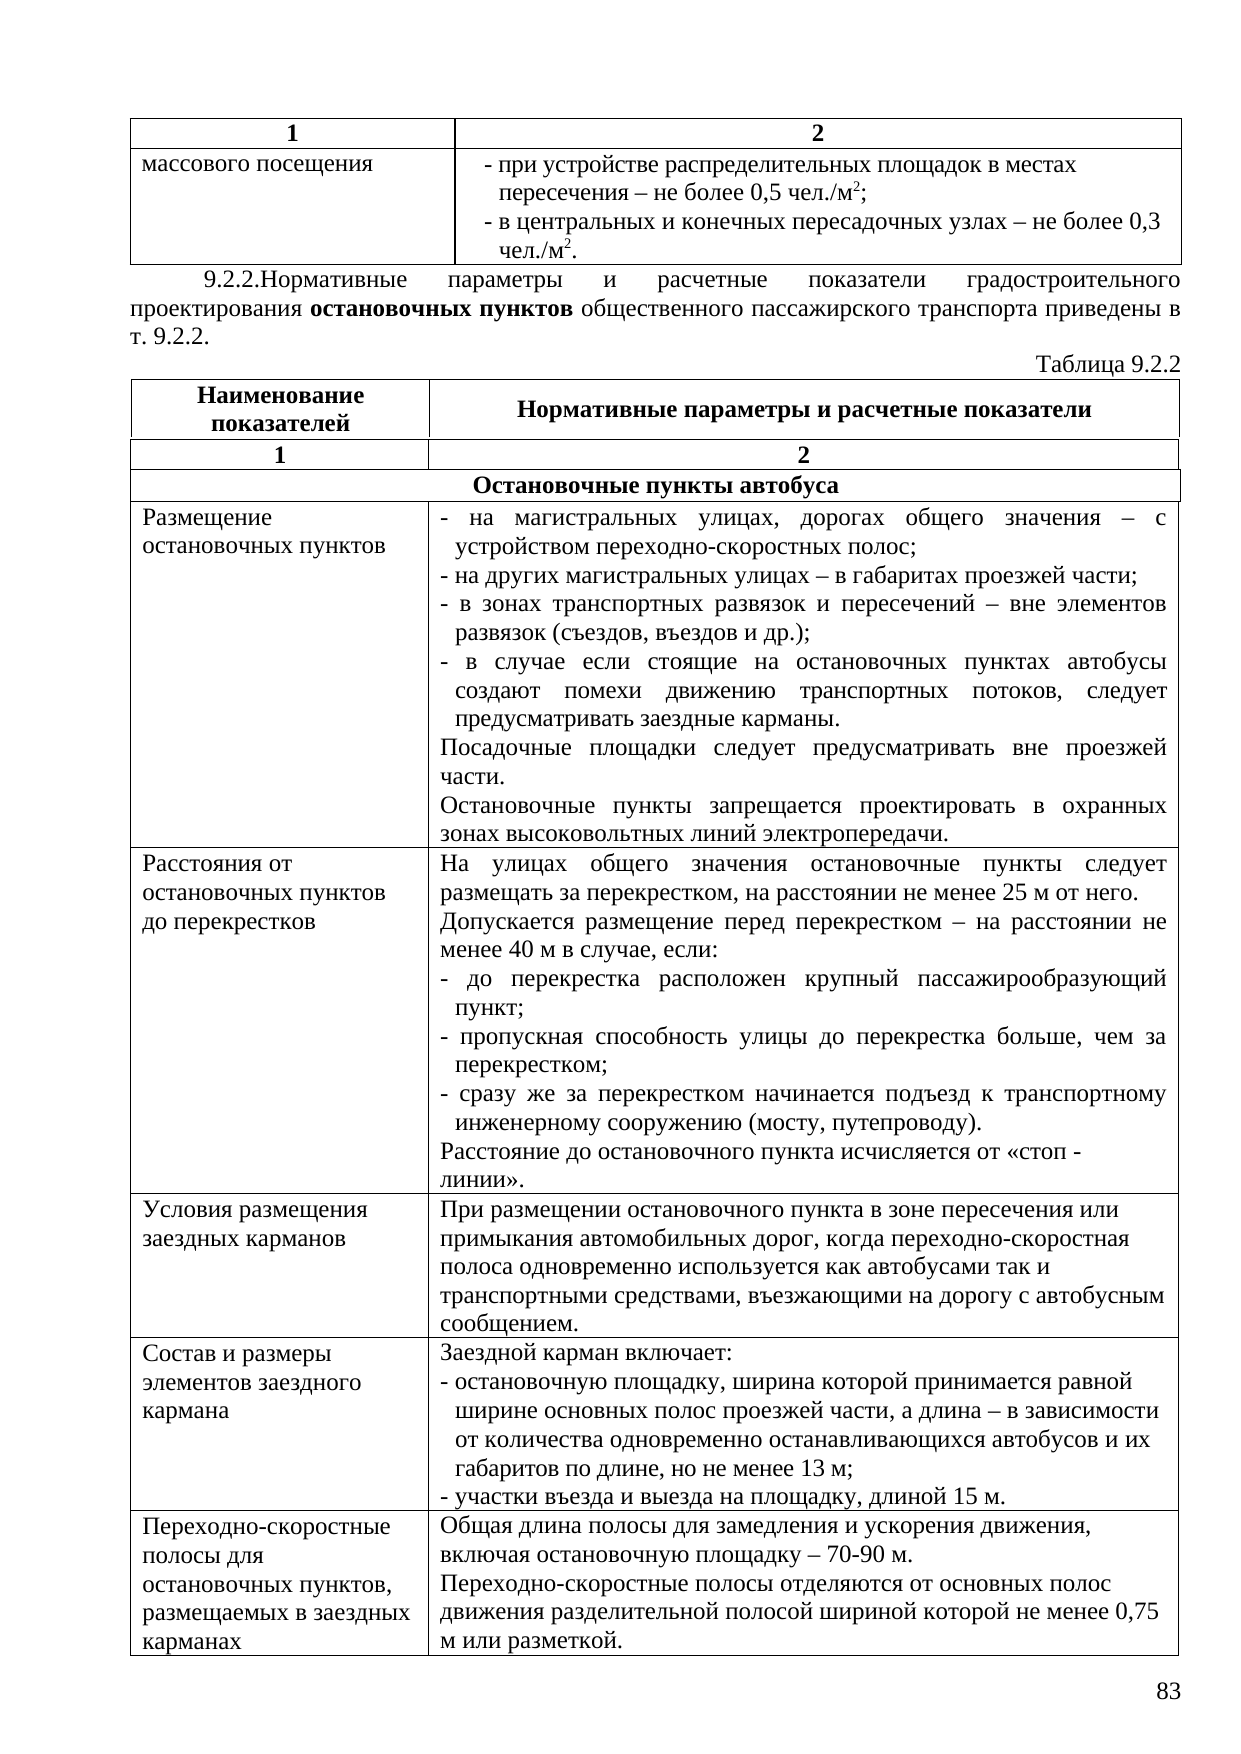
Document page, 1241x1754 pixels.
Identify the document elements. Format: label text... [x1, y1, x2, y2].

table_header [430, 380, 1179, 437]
text 9.2.2.Нормативные параметры и расчетные показатели градостроительного проектирования остановочных пунктов общественного пассажирского транспорта приведены в т. 9.2.2. [130, 265, 1181, 350]
text Таблица 9.2.2 [130, 350, 1181, 379]
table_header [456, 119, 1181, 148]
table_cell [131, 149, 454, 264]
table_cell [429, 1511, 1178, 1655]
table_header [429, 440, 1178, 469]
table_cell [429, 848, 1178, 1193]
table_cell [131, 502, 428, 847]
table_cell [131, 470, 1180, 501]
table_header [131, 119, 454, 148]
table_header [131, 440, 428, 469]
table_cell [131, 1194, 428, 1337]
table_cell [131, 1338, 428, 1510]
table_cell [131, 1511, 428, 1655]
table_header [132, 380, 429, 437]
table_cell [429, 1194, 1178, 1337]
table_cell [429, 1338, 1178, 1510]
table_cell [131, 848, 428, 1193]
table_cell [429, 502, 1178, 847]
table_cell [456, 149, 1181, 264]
